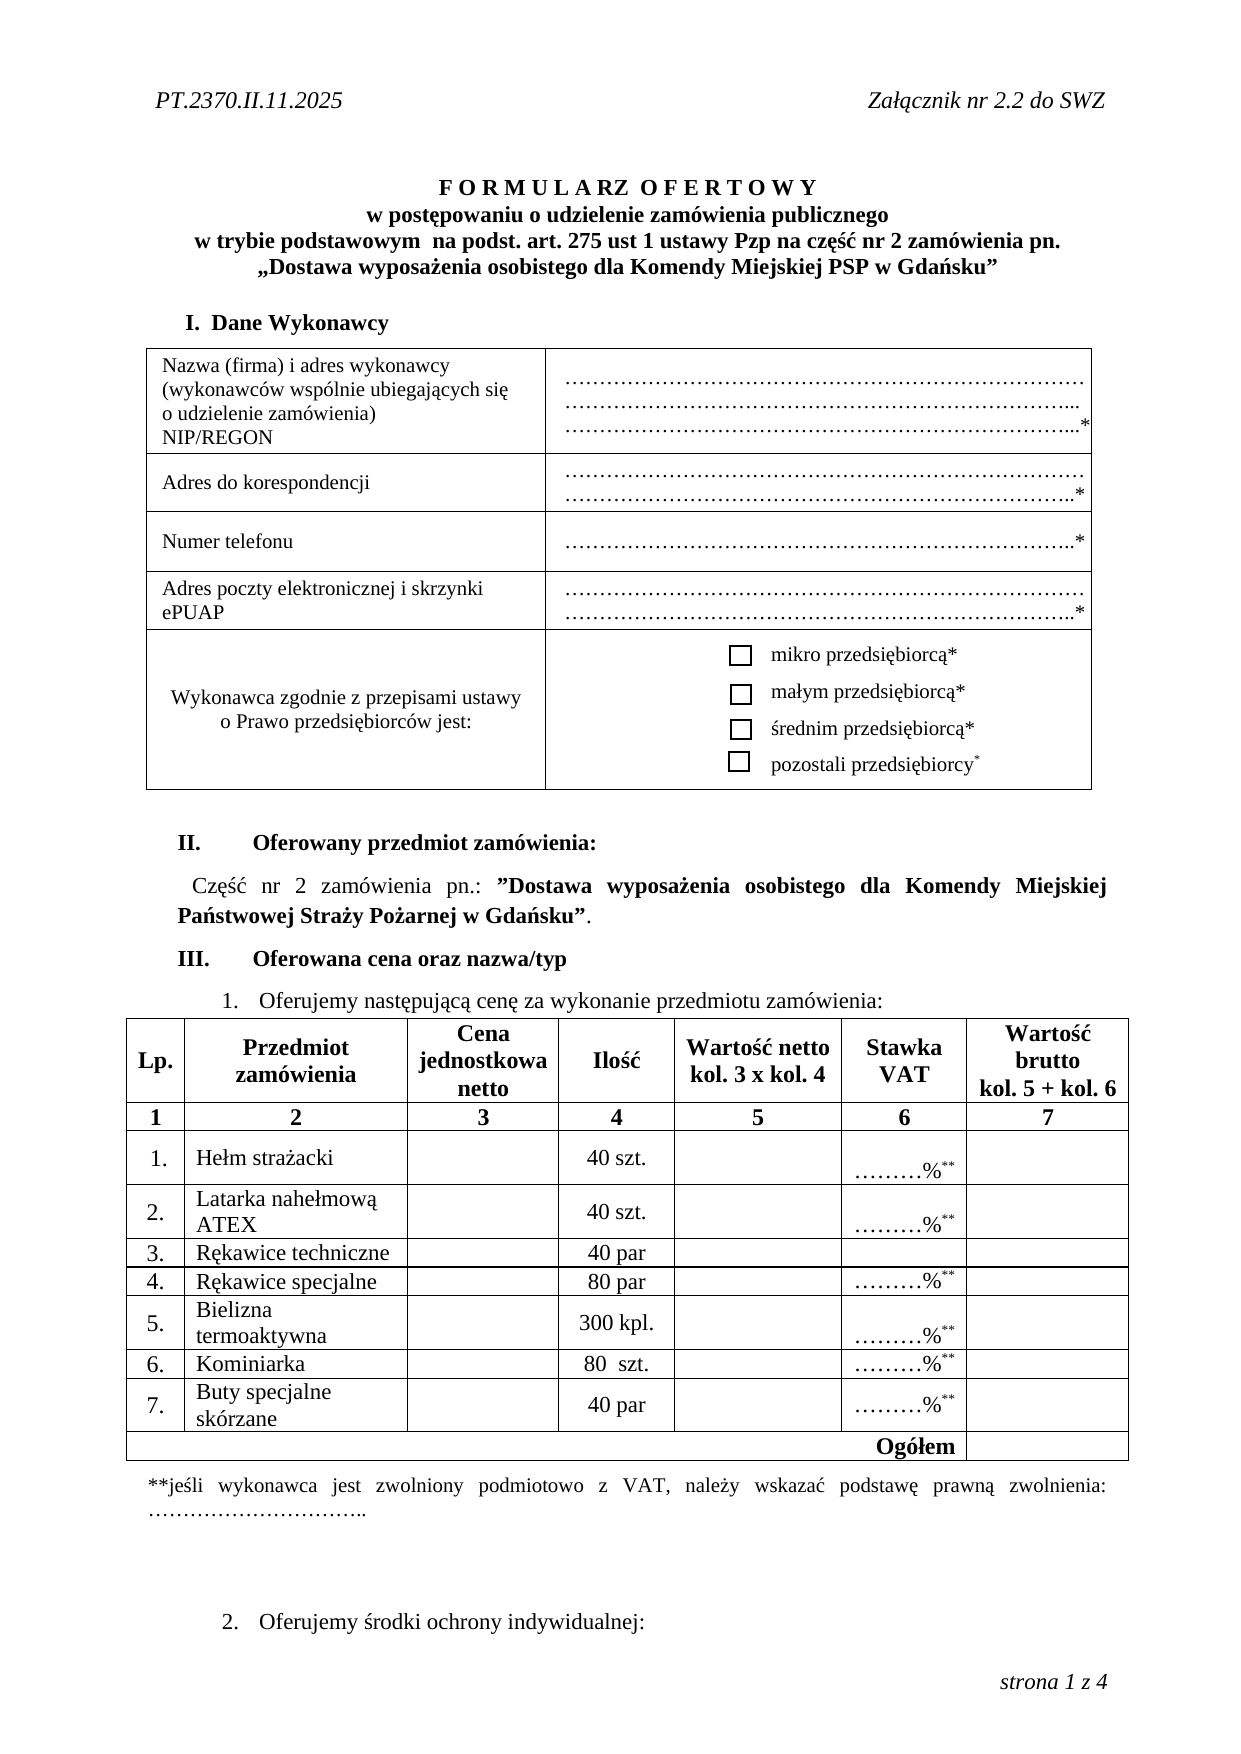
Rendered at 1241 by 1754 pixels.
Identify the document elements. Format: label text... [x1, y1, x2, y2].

table_cell 3. [127, 1239, 184, 1266]
table_cell [408, 1350, 558, 1377]
table_cell 2 [185, 1103, 407, 1130]
table_cell Latarka nahełmową ATEX [185, 1185, 407, 1238]
text F O R M U L A RZ O F E R T O W Y [148, 174, 1107, 201]
table_cell [967, 1131, 1128, 1184]
text **jeśli wykonawca jest zwolniony podmiotowo z VAT, należy wskazać podstawę prawną zwolnienia: ………………………….. [148, 1473, 1107, 1521]
table_cell [675, 1185, 841, 1238]
table_cell 40 par [559, 1239, 674, 1266]
table_header Wartość netto kol. 3 x kol. 4 [675, 1019, 841, 1102]
list Oferujemy następującą cenę za wykonanie przedmiotu zamówienia: [221, 987, 1107, 1014]
table_cell [408, 1296, 558, 1349]
table_cell Buty specjalne skórzane [185, 1379, 407, 1431]
table_header …………………………………………………………………………………………………………………………………... ………………………………………………………………...* [546, 349, 1091, 452]
table_cell [967, 1185, 1128, 1238]
table_cell 6 [842, 1103, 966, 1130]
table_cell [408, 1239, 558, 1266]
table_cell 5. [127, 1296, 184, 1349]
table_cell 7 [967, 1103, 1128, 1130]
table_cell ………%** [842, 1350, 966, 1377]
table_cell [675, 1379, 841, 1431]
table_cell [967, 1239, 1128, 1266]
table_cell 300 kpl. [559, 1296, 674, 1349]
table_cell …………………………………………………………………………………………………………………………………..* [546, 454, 1091, 511]
table_cell [842, 1239, 966, 1266]
table_cell [675, 1350, 841, 1377]
text w postępowaniu o udzielenie zamówienia publicznego [148, 201, 1107, 227]
table_cell [967, 1296, 1128, 1349]
table_cell Rękawice specjalne [185, 1268, 407, 1295]
table_header Wartość brutto kol. 5 + kol. 6 [967, 1019, 1128, 1102]
table_cell 40 par [559, 1379, 674, 1431]
text I. Dane Wykonawcy [185, 308, 1107, 335]
table_cell [967, 1268, 1128, 1295]
table_cell [675, 1296, 841, 1349]
table_cell Bielizna termoaktywna [185, 1296, 407, 1349]
table_cell [408, 1268, 558, 1295]
list Oferujemy środki ochrony indywidualnej: [222, 1608, 1107, 1635]
table_cell 2. [127, 1185, 184, 1238]
table_cell 40 szt. [559, 1185, 674, 1238]
table_cell 5 [675, 1103, 841, 1130]
table_cell 40 szt. [559, 1131, 674, 1184]
table_cell [675, 1268, 841, 1295]
table_header Nazwa (firma) i adres wykonawcy (wykonawców wspólnie ubiegających się o udzielenie zamówienia) NIP/REGON [147, 349, 545, 452]
table_cell …………………………………………………………………………………………………………………………………..* [546, 572, 1091, 629]
table_cell ………%** [842, 1185, 966, 1238]
table_cell 4 [559, 1103, 674, 1130]
table_cell 7. [127, 1379, 184, 1431]
table_cell 6. [127, 1350, 184, 1377]
table_cell Kominiarka [185, 1350, 407, 1377]
table_cell ………………………………………………………………..* [546, 512, 1091, 571]
table_cell mikro przedsiębiorcą* małym przedsiębiorcą* średnim przedsiębiorcą* pozostali przedsiębiorcy* [546, 630, 1091, 789]
table_cell 3 [408, 1103, 558, 1130]
text Część nr 2 zamówienia pn.: ”Dostawa wyposażenia osobistego dla Komendy Miejskiej Państwowej Straży Pożarnej w Gdańsku”. [177, 872, 1107, 928]
table_header Stawka VAT [842, 1019, 966, 1102]
table_cell Hełm strażacki [185, 1131, 407, 1184]
table_cell 80 par [559, 1268, 674, 1295]
table_cell ………%** [842, 1379, 966, 1431]
table_cell [675, 1239, 841, 1266]
table_header Ilość [559, 1019, 674, 1102]
table_cell Numer telefonu [147, 512, 545, 571]
table_cell ………%** [842, 1268, 966, 1295]
table_cell [408, 1131, 558, 1184]
table_cell 4. [127, 1268, 184, 1295]
text w trybie podstawowym na podst. art. 275 ust 1 ustawy Pzp na część nr 2 zamówienia pn. „Dostawa wyposażenia osobistego dla Komendy Miejskiej PSP w Gdańsku” [148, 227, 1107, 280]
table_cell Adres do korespondencji [147, 454, 545, 511]
table_header Cena jednostkowa netto [408, 1019, 558, 1102]
table_cell [967, 1432, 1128, 1460]
list Oferowany przedmiot zamówienia: [177, 829, 1107, 856]
table_cell 80 szt. [559, 1350, 674, 1377]
table_cell [408, 1185, 558, 1238]
table_cell ………%** [842, 1296, 966, 1349]
table_cell 1. [127, 1131, 184, 1184]
table_cell Ogółem [127, 1432, 966, 1460]
list Oferowana cena oraz nazwa/typ [177, 945, 1107, 971]
table_cell [675, 1131, 841, 1184]
table_cell Adres poczty elektronicznej i skrzynki ePUAP [147, 572, 545, 629]
table_cell 1 [127, 1103, 184, 1130]
table_cell Rękawice techniczne [185, 1239, 407, 1266]
table_cell [408, 1379, 558, 1431]
table_header Przedmiot zamówienia [185, 1019, 407, 1102]
table_cell [967, 1379, 1128, 1431]
table_cell [967, 1350, 1128, 1377]
table_cell ………%** [842, 1131, 966, 1184]
table_cell Wykonawca zgodnie z przepisami ustawy o Prawo przedsiębiorców jest: [147, 630, 545, 789]
table_header Lp. [127, 1019, 184, 1102]
